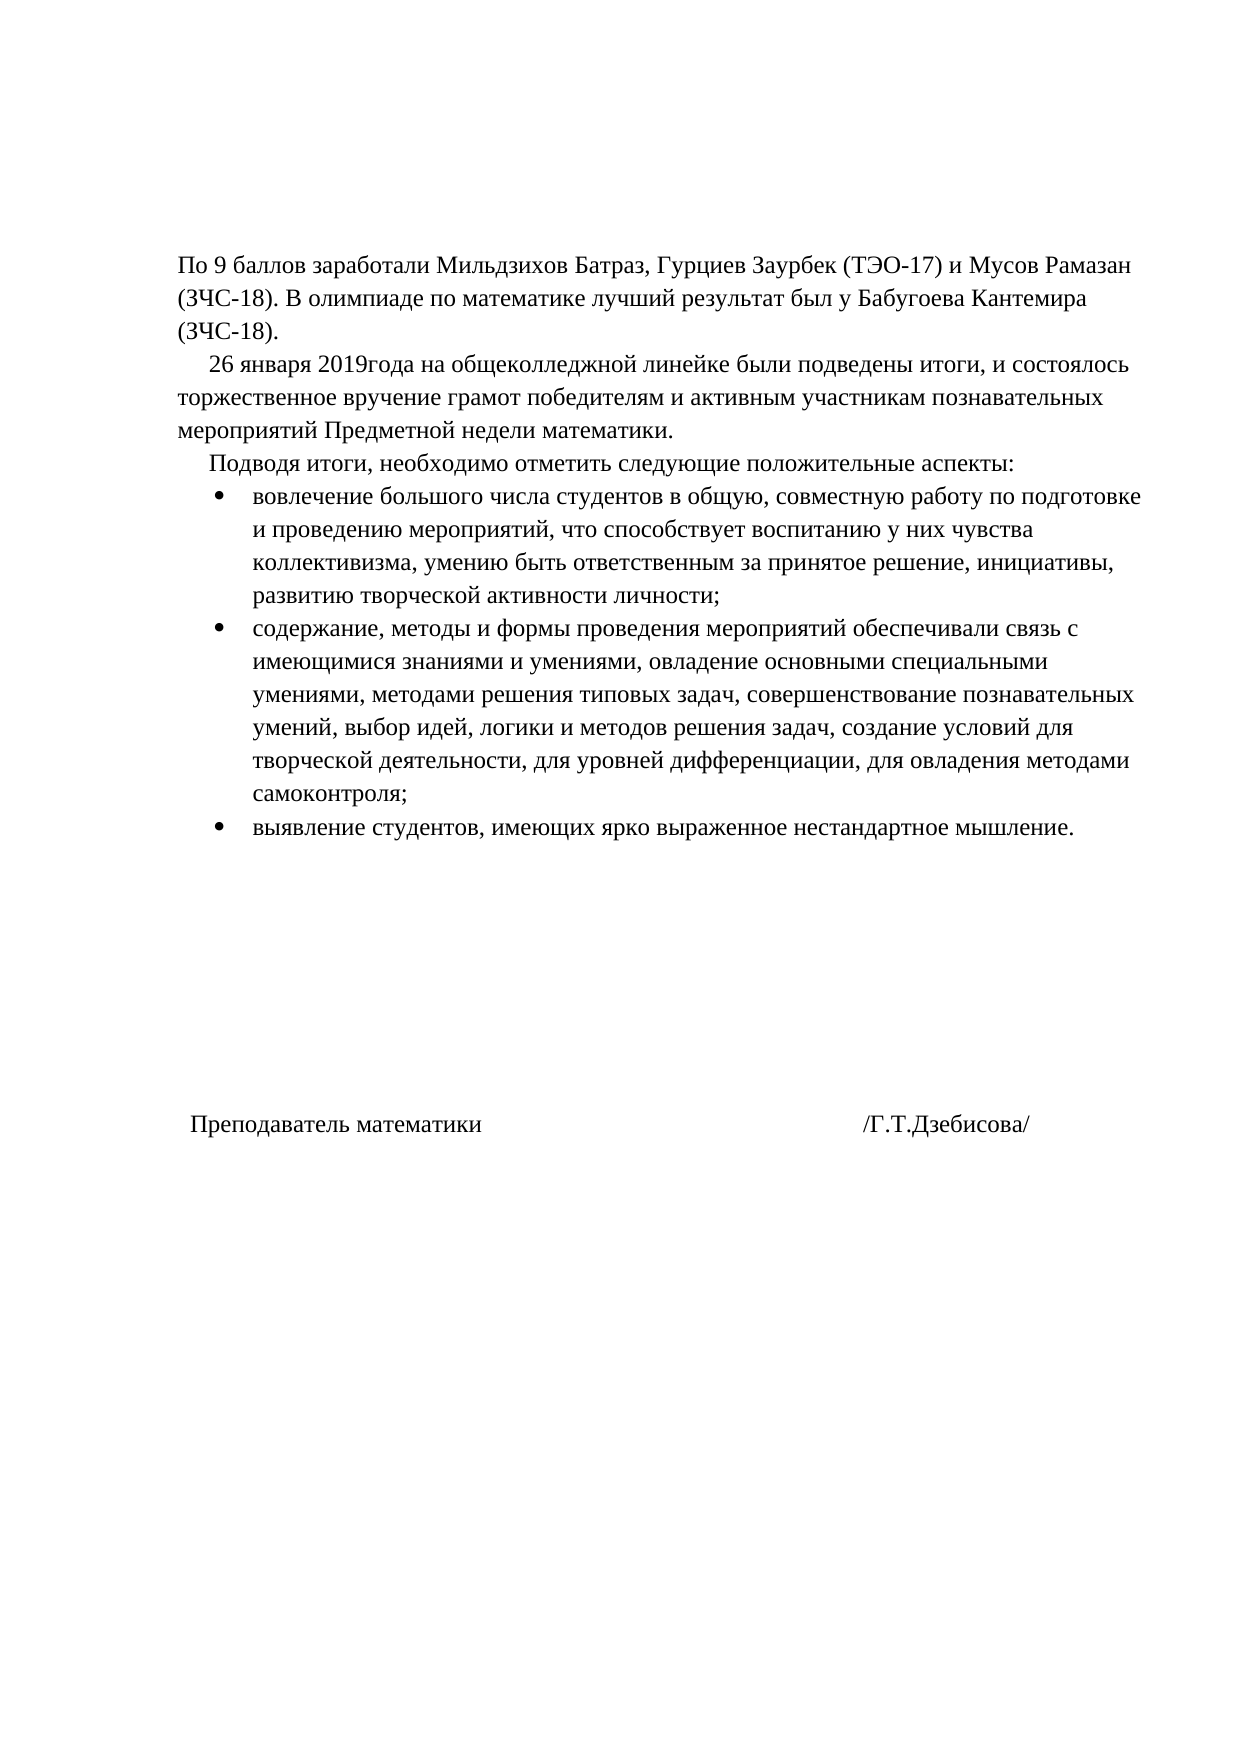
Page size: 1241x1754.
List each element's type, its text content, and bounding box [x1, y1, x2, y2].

text Подводя итоги, необходимо отметить следующие положительные аспекты: [177, 448, 1152, 477]
list вовлечение большого числа студентов в общую, совместную работу по подготовке и проведению мероприятий, что способствует воспитанию у них чувства коллективизма, умению быть ответственным за принятое решение, инициативы, развитию творческой активности личности; [215, 481, 1152, 609]
list содержание, методы и формы проведения мероприятий обеспечивали связь с имеющимися знаниями и умениями, овладение основными специальными умениями, методами решения типовых задач, совершенствование познавательных умений, выбор идей, логики и методов решения задач, создание условий для творческой деятельности, для уровней дифференциации, для овладения методами самоконтроля; [215, 613, 1152, 807]
text Преподаватель математики /Г.Т.Дзебисова/ [177, 1109, 1152, 1137]
text По 9 баллов заработали Мильдзихов Батраз, Гурциев Заурбек (ТЭО-17) и Мусов Рамазан (ЗЧС-18). В олимпиаде по математике лучший результат был у Бабугоева Кантемира (ЗЧС-18). [177, 250, 1152, 345]
list выявление студентов, имеющих ярко выраженное нестандартное мышление. [215, 812, 1152, 840]
text 26 января 2019года на общеколледжной линейке были подведены итоги, и состоялось торжественное вручение грамот победителям и активным участникам познавательных мероприятий Предметной недели математики. [177, 349, 1152, 444]
